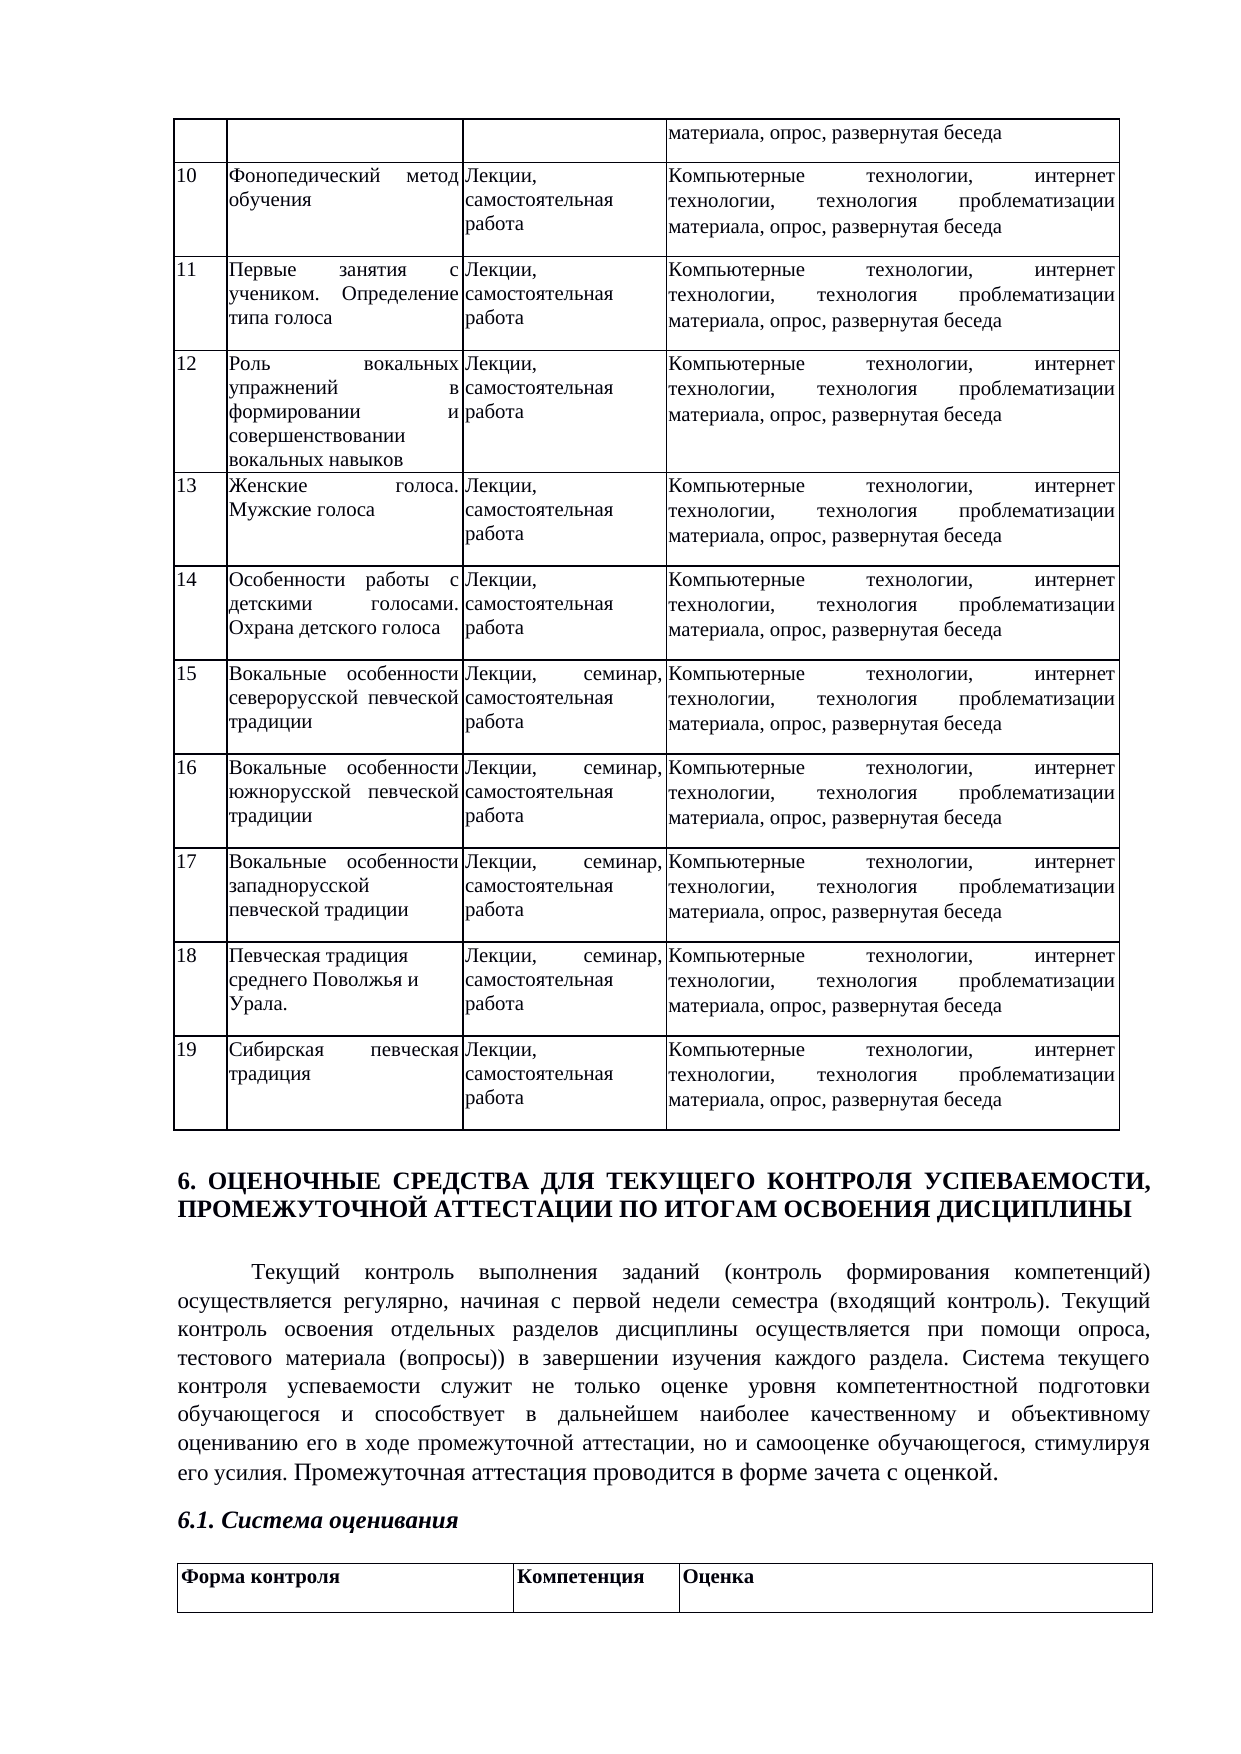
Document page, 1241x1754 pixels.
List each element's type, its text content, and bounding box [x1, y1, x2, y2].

table_cell Лекции, самостоятельная работа [464, 1037, 666, 1129]
table_cell Вокальные особенности западнорусской певческой традиции [228, 849, 462, 941]
table_cell 19 [175, 1037, 226, 1129]
table_cell Сибирская певческая традиция [228, 1037, 462, 1129]
table_cell Лекции, семинар, самостоятельная работа [464, 755, 666, 847]
table_cell 17 [175, 849, 226, 941]
table_cell 13 [175, 473, 226, 565]
table_cell Лекции, семинар, самостоятельная работа [464, 943, 666, 1035]
table_cell Компьютерные технологии, интернет технологии, технология проблематизации материала, опрос, развернутая беседа [667, 661, 1119, 753]
table_cell Лекции, самостоятельная работа [464, 567, 666, 659]
table_cell Компьютерные технологии, интернет технологии, технология проблематизации материала, опрос, развернутая беседа [667, 849, 1119, 941]
table_cell Вокальные особенности южнорусской певческой традиции [228, 755, 462, 847]
table_cell Лекции, самостоятельная работа [464, 351, 666, 471]
table_cell Компьютерные технологии, интернет технологии, технология проблематизации материала, опрос, развернутая беседа [667, 567, 1119, 659]
table_cell Вокальные особенности северорусской певческой традиции [228, 661, 462, 753]
table_cell Лекции, самостоятельная работа [464, 257, 666, 349]
table_cell Фонопедический метод обучения [228, 163, 462, 256]
table_cell Особенности работы с детскими голосами. Охрана детского голоса [228, 567, 462, 659]
table_cell Лекции, семинар, самостоятельная работа [464, 661, 666, 753]
table_cell 9 [175, 120, 226, 162]
table_header Форма контроля [178, 1564, 513, 1612]
table_cell 16 [175, 755, 226, 847]
table_cell 10 [175, 163, 226, 256]
text 6. ОЦЕНОЧНЫЕ СРЕДСТВА ДЛЯ ТЕКУЩЕГО КОНТРОЛЯ УСПЕВАЕМОСТИ, ПРОМЕЖУТОЧНОЙ АТТЕСТАЦИИ ПО ИТОГАМ ОСВОЕНИЯ ДИСЦИПЛИНЫ [177, 1166, 1152, 1223]
table_cell 11 [175, 257, 226, 349]
table_cell Лекции, самостоятельная работа [464, 163, 666, 256]
table_cell Первые занятия с учеником. Определение типа голоса [228, 257, 462, 349]
table_cell Компьютерные технологии, интернет технологии, технология проблематизации материала, опрос, развернутая беседа [667, 473, 1119, 565]
table_header Оценка [680, 1564, 1152, 1612]
table_cell Женские голоса. Мужские голоса [228, 473, 462, 565]
table_header Компетенция [514, 1564, 679, 1612]
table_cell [464, 120, 666, 162]
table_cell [667, 120, 1119, 162]
table_cell 18 [175, 943, 226, 1035]
table_cell Компьютерные технологии, интернет технологии, технология проблематизации материала, опрос, развернутая беседа [667, 943, 1119, 1035]
table_cell Компьютерные технологии, интернет технологии, технология проблематизации материала, опрос, развернутая беседа [667, 351, 1119, 471]
table_cell 14 [175, 567, 226, 659]
table_cell Компьютерные технологии, интернет технологии, технология проблематизации материала, опрос, развернутая беседа [667, 755, 1119, 847]
table_cell Роль вокальных упражнений в формировании и совершенствовании вокальных навыков [228, 351, 462, 471]
table_cell Компьютерные технологии, интернет технологии, технология проблематизации материала, опрос, развернутая беседа [667, 257, 1119, 349]
table_cell 12 [175, 351, 226, 471]
text Текущий контроль выполнения заданий (контроль формирования компетенций) осуществляется регулярно, начиная с первой недели семестра (входящий контроль). Текущий контроль освоения отдельных разделов дисциплины осуществляется при помощи опроса, тестового материала (вопросы)) в завершении изучения каждого раздела. Система текущего контроля успеваемости служит не только оценке уровня компетентностной подготовки обучающегося и способствует в дальнейшем наиболее качественному и объективному оцениванию его в ходе промежуточной аттестации, но и самооценке обучающегося, стимулируя его усилия. Промежуточная аттестация проводится в форме зачета с оценкой. [177, 1258, 1152, 1486]
table_cell Лекции, семинар, самостоятельная работа [464, 849, 666, 941]
table_cell 15 [175, 661, 226, 753]
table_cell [228, 120, 462, 162]
table_cell Компьютерные технологии, интернет технологии, технология проблематизации материала, опрос, развернутая беседа [667, 163, 1119, 256]
table_cell Лекции, самостоятельная работа [464, 473, 666, 565]
table_cell Певческая традиция среднего Поволжья и Урала. [228, 943, 462, 1035]
table_cell Компьютерные технологии, интернет технологии, технология проблематизации материала, опрос, развернутая беседа [667, 1037, 1119, 1129]
text 6.1. Система оценивания [177, 1505, 1152, 1534]
